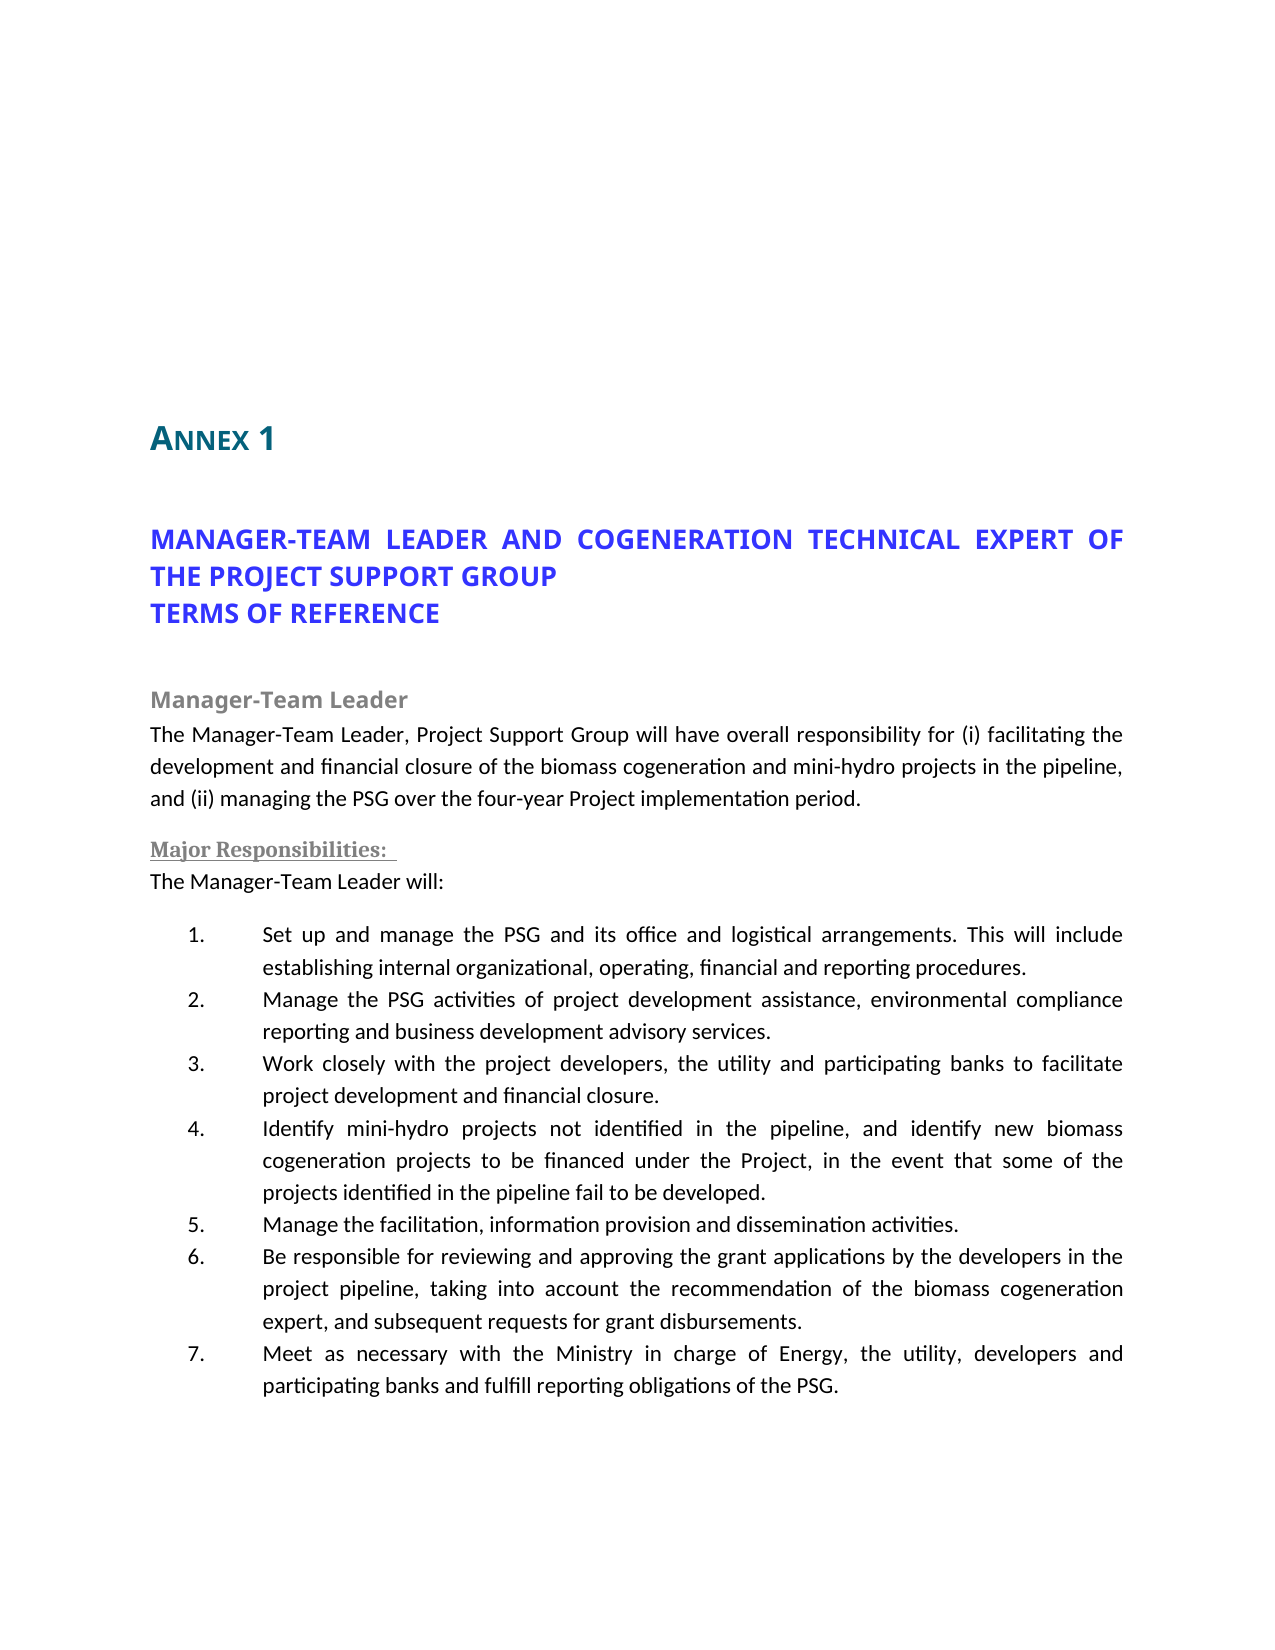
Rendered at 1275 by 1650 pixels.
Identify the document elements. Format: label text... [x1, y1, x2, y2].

list Manage the facilitation, information provision and dissemination activities. [187, 1210, 1125, 1238]
subtitle TERMS OF REFERENCE [150, 594, 1125, 631]
text The Manager-Team Leader, Project Support Group will have overall responsibility for (i) facilitating the development and financial closure of the biomass cogeneration and mini-hydro projects in the pipeline, and (ii) managing the PSG over the four-year Project implementation period. [150, 720, 1125, 812]
text The Manager-Team Leader will: [150, 867, 1125, 896]
list Manage the PSG activities of project development assistance, environmental compliance reporting and business development advisory services. [187, 985, 1125, 1045]
subtitle Major Responsibilities: [150, 837, 1125, 864]
list Meet as necessary with the Ministry in charge of Energy, the utility, developers and participating banks and fulfill reporting obligations of the PSG. [187, 1339, 1125, 1399]
list Be responsible for reviewing and approving the grant applications by the developers in the project pipeline, taking into account the recommendation of the biomass cogeneration expert, and subsequent requests for grant disbursements. [187, 1242, 1125, 1335]
subtitle Manager-Team Leader [150, 684, 1125, 715]
subtitle Annex 1 [150, 415, 1125, 461]
list Identify mini-hydro projects not identified in the pipeline, and identify new biomass cogeneration projects to be financed under the Project, in the event that some of the projects identified in the pipeline fail to be developed. [187, 1114, 1125, 1206]
subtitle MANAGER-TEAM LEADER AND COGENERATION TECHNICAL EXPERT OF THE PROJECT SUPPORT GROUP [150, 520, 1125, 594]
list Set up and manage the PSG and its office and logistical arrangements. This will include establishing internal organizational, operating, financial and reporting procedures. [187, 921, 1125, 981]
list Work closely with the project developers, the utility and participating banks to facilitate project development and financial closure. [187, 1049, 1125, 1109]
